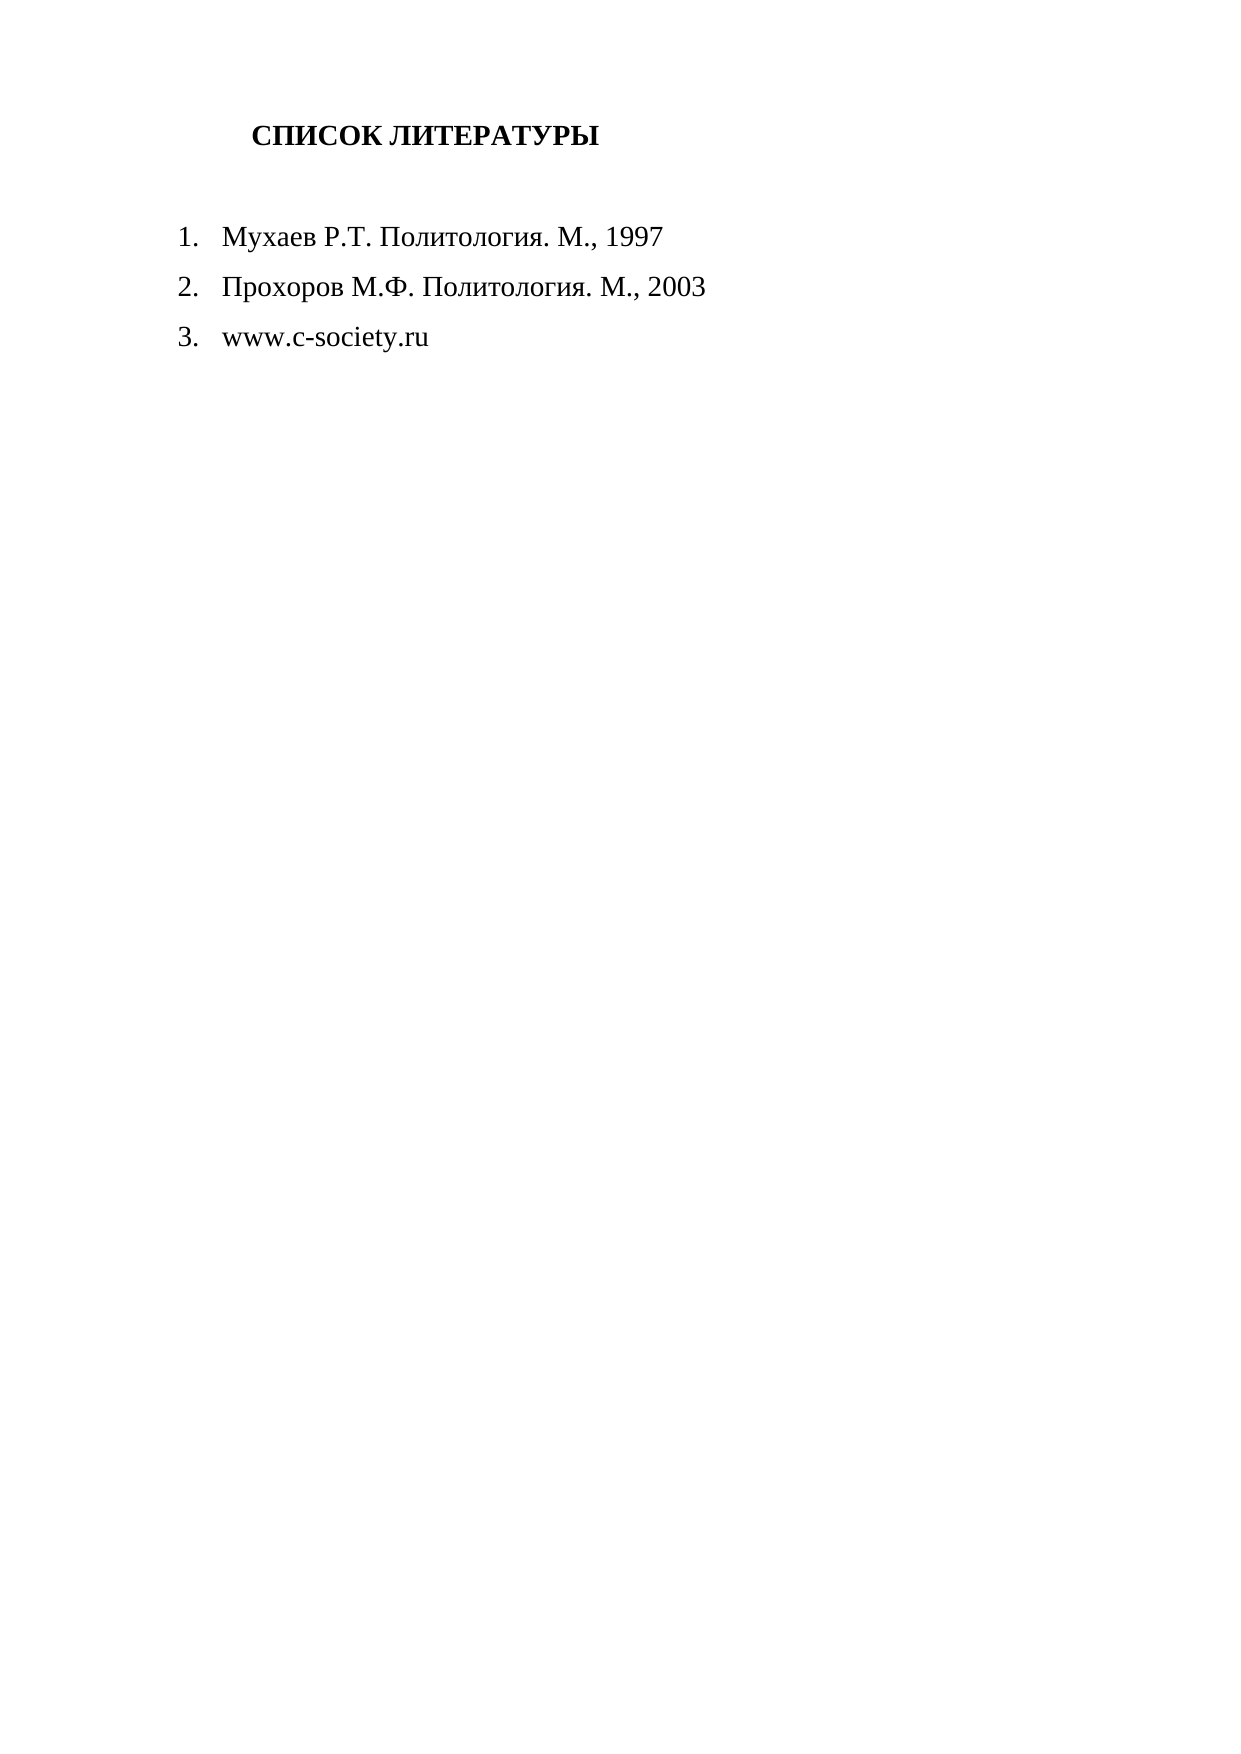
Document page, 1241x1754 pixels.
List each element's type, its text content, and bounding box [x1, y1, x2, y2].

list www.c-society.ru [177, 319, 1152, 353]
list Мухаев Р.Т. Политология. М., 1997 [177, 219, 1152, 252]
list Прохоров М.Ф. Политология. М., 2003 [177, 269, 1152, 303]
text СПИСОК ЛИТЕРАТУРЫ [177, 118, 1152, 152]
